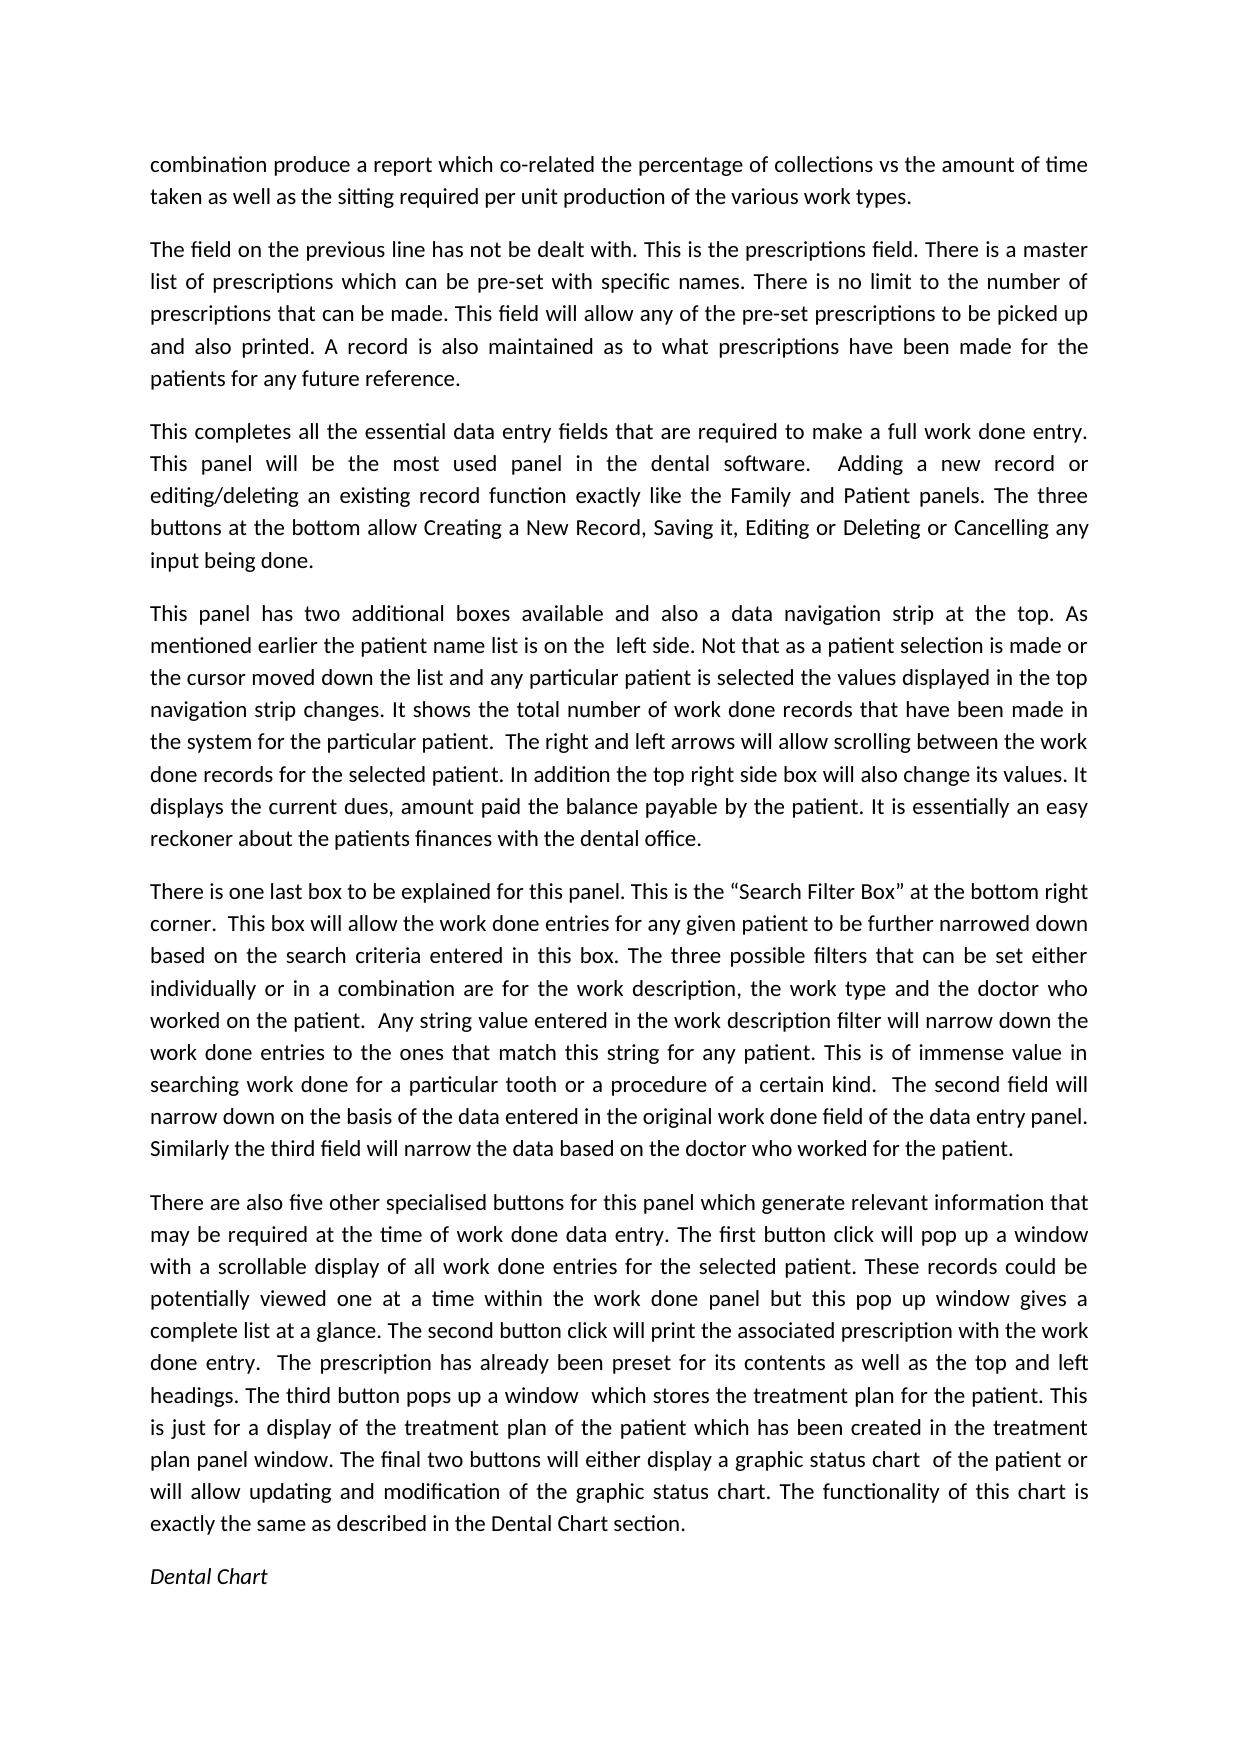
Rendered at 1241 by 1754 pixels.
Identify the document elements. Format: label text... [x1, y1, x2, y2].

text There is one last box to be explained for this panel. This is the “Search Filter Box” at the bottom right corner. This box will allow the work done entries for any given patient to be further narrowed down based on the search criteria entered in this box. The three possible filters that can be set either individually or in a combination are for the work description, the work type and the doctor who worked on the patient. Any string value entered in the work description filter will narrow down the work done entries to the ones that match this string for any patient. This is of immense value in searching work done for a particular tooth or a procedure of a certain kind. The second field will narrow down on the basis of the data entered in the original work done field of the data entry panel. Similarly the third field will narrow the data based on the doctor who worked for the patient. [150, 877, 1090, 1163]
text This completes all the essential data entry fields that are required to make a full work done entry. This panel will be the most used panel in the dental software. Adding a new record or editing/deleting an existing record function exactly like the Family and Patient panels. The three buttons at the bottom allow Creating a New Record, Saving it, Editing or Deleting or Cancelling any input being done. [150, 417, 1090, 574]
text The field on the previous line has not be dealt with. This is the prescriptions field. There is a master list of prescriptions which can be pre-set with specific names. There is no limit to the number of prescriptions that can be made. This field will allow any of the pre-set prescriptions to be picked up and also printed. A record is also maintained as to what prescriptions have been made for the patients for any future reference. [150, 235, 1090, 392]
text This panel has two additional boxes available and also a data navigation strip at the top. As mentioned earlier the patient name list is on the left side. Not that as a patient selection is made or the cursor moved down the list and any particular patient is selected the values displayed in the top navigation strip changes. It shows the total number of work done records that have been made in the system for the particular patient. The right and left arrows will allow scrolling between the work done records for the selected patient. In addition the top right side box will also change its values. It displays the current dues, amount paid the balance payable by the patient. It is essentially an easy reckoner about the patients finances with the dental office. [150, 599, 1090, 852]
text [150, 150, 1090, 210]
text Dental Chart [150, 1562, 1090, 1591]
text There are also five other specialised buttons for this panel which generate relevant information that may be required at the time of work done data entry. The first button click will pop up a window with a scrollable display of all work done entries for the selected patient. These records could be potentially viewed one at a time within the work done panel but this pop up window gives a complete list at a glance. The second button click will print the associated prescription with the work done entry. The prescription has already been preset for its contents as well as the top and left headings. The third button pops up a window which stores the treatment plan for the patient. This is just for a display of the treatment plan of the patient which has been created in the treatment plan panel window. The final two buttons will either display a graphic status chart of the patient or will allow updating and modification of the graphic status chart. The functionality of this chart is exactly the same as described in the Dental Chart section. [150, 1188, 1090, 1537]
